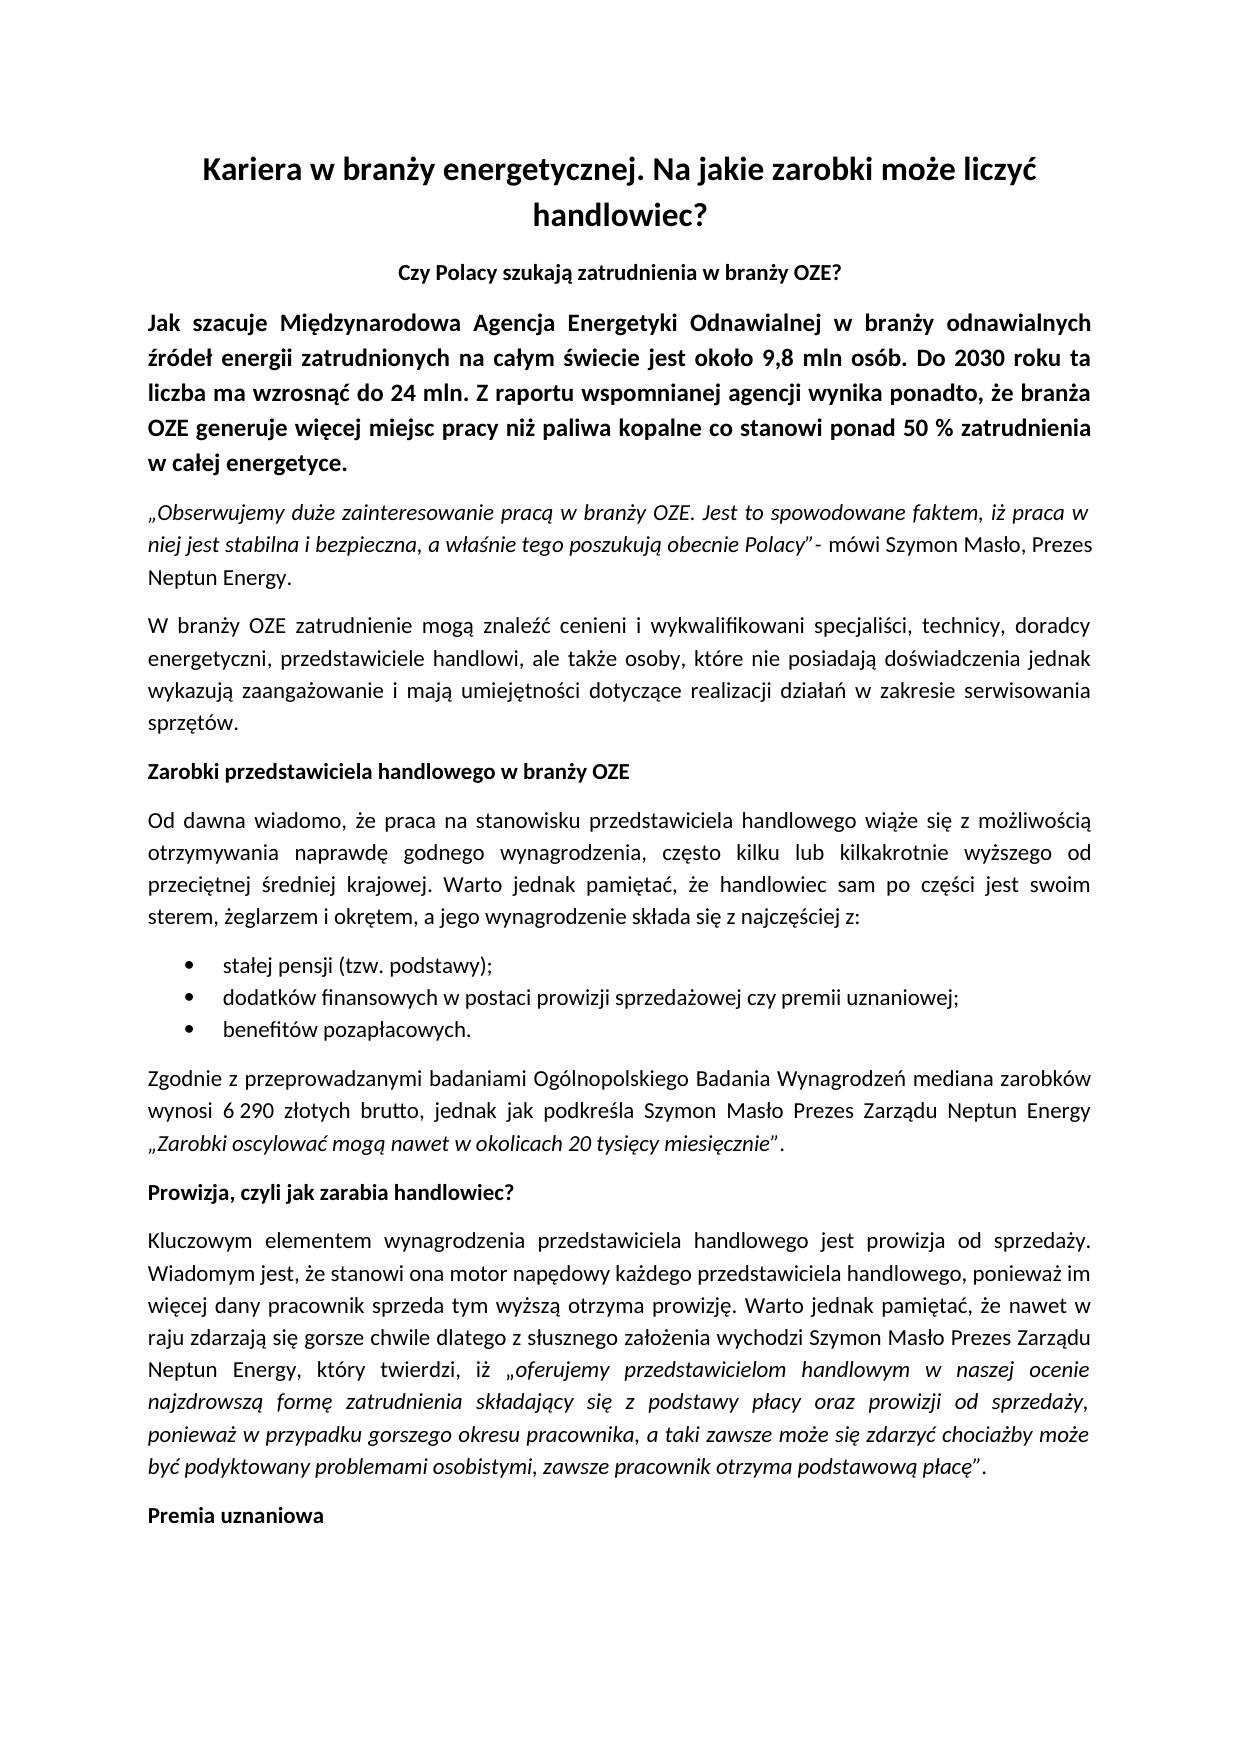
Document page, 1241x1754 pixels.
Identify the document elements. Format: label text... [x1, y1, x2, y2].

text Czy Polacy szukają zatrudnienia w branży OZE? [148, 258, 1093, 286]
text „Obserwujemy duże zainteresowanie pracą w branży OZE. Jest to spowodowane faktem, iż praca w niej jest stabilna i bezpieczna, a właśnie tego poszukują obecnie Polacy”- mówi Szymon Masło, Prezes Neptun Energy. [148, 498, 1093, 591]
list dodatków finansowych w postaci prowizji sprzedażowej czy premii uznaniowej; [185, 983, 1093, 1011]
list benefitów pozapłacowych. [185, 1016, 1093, 1044]
text Jak szacuje Międzynarodowa Agencja Energetyki Odnawialnej w branży odnawialnych źródeł energii zatrudnionych na całym świecie jest około 9,8 mln osób. Do 2030 roku ta liczba ma wzrosnąć do 24 mln. Z raportu wspomnianej agencji wynika ponadto, że branża OZE generuje więcej miejsc pracy niż paliwa kopalne co stanowi ponad 50 % zatrudnienia w całej energetyce. [148, 307, 1093, 477]
text Premia uznaniowa [148, 1501, 1093, 1529]
list stałej pensji (tzw. podstawy); [185, 951, 1093, 979]
text Kariera w branży energetycznej. Na jakie zarobki może liczyć handlowiec? [148, 148, 1093, 235]
text Zarobki przedstawiciela handlowego w branży OZE [148, 757, 1093, 785]
text W branży OZE zatrudnienie mogą znaleźć cenieni i wykwalifikowani specjaliści, technicy, doradcy energetyczni, przedstawiciele handlowi, ale także osoby, które nie posiadają doświadczenia jednak wykazują zaangażowanie i mają umiejętności dotyczące realizacji działań w zakresie serwisowania sprzętów. [148, 612, 1093, 736]
text Prowizja, czyli jak zarabia handlowiec? [148, 1178, 1093, 1206]
text Od dawna wiadomo, że praca na stanowisku przedstawiciela handlowego wiąże się z możliwością otrzymywania naprawdę godnego wynagrodzenia, często kilku lub kilkakrotnie wyższego od przeciętnej średniej krajowej. Warto jednak pamiętać, że handlowiec sam po części jest swoim sterem, żeglarzem i okrętem, a jego wynagrodzenie składa się z najczęściej z: [148, 806, 1093, 930]
text Zgodnie z przeprowadzanymi badaniami Ogólnopolskiego Badania Wynagrodzeń mediana zarobków wynosi 6 290 złotych brutto, jednak jak podkreśla Szymon Masło Prezes Zarządu Neptun Energy „Zarobki oscylować mogą nawet w okolicach 20 tysięcy miesięcznie”. [148, 1064, 1093, 1157]
text Kluczowym elementem wynagrodzenia przedstawiciela handlowego jest prowizja od sprzedaży. Wiadomym jest, że stanowi ona motor napędowy każdego przedstawiciela handlowego, ponieważ im więcej dany pracownik sprzeda tym wyższą otrzyma prowizję. Warto jednak pamiętać, że nawet w raju zdarzają się gorsze chwile dlatego z słusznego założenia wychodzi Szymon Masło Prezes Zarządu Neptun Energy, który twierdzi, iż „oferujemy przedstawicielom handlowym w naszej ocenie najzdrowszą formę zatrudnienia składający się z podstawy płacy oraz prowizji od sprzedaży, ponieważ w przypadku gorszego okresu pracownika, a taki zawsze może się zdarzyć chociażby może być podyktowany problemami osobistymi, zawsze pracownik otrzyma podstawową płacę”. [148, 1227, 1093, 1480]
